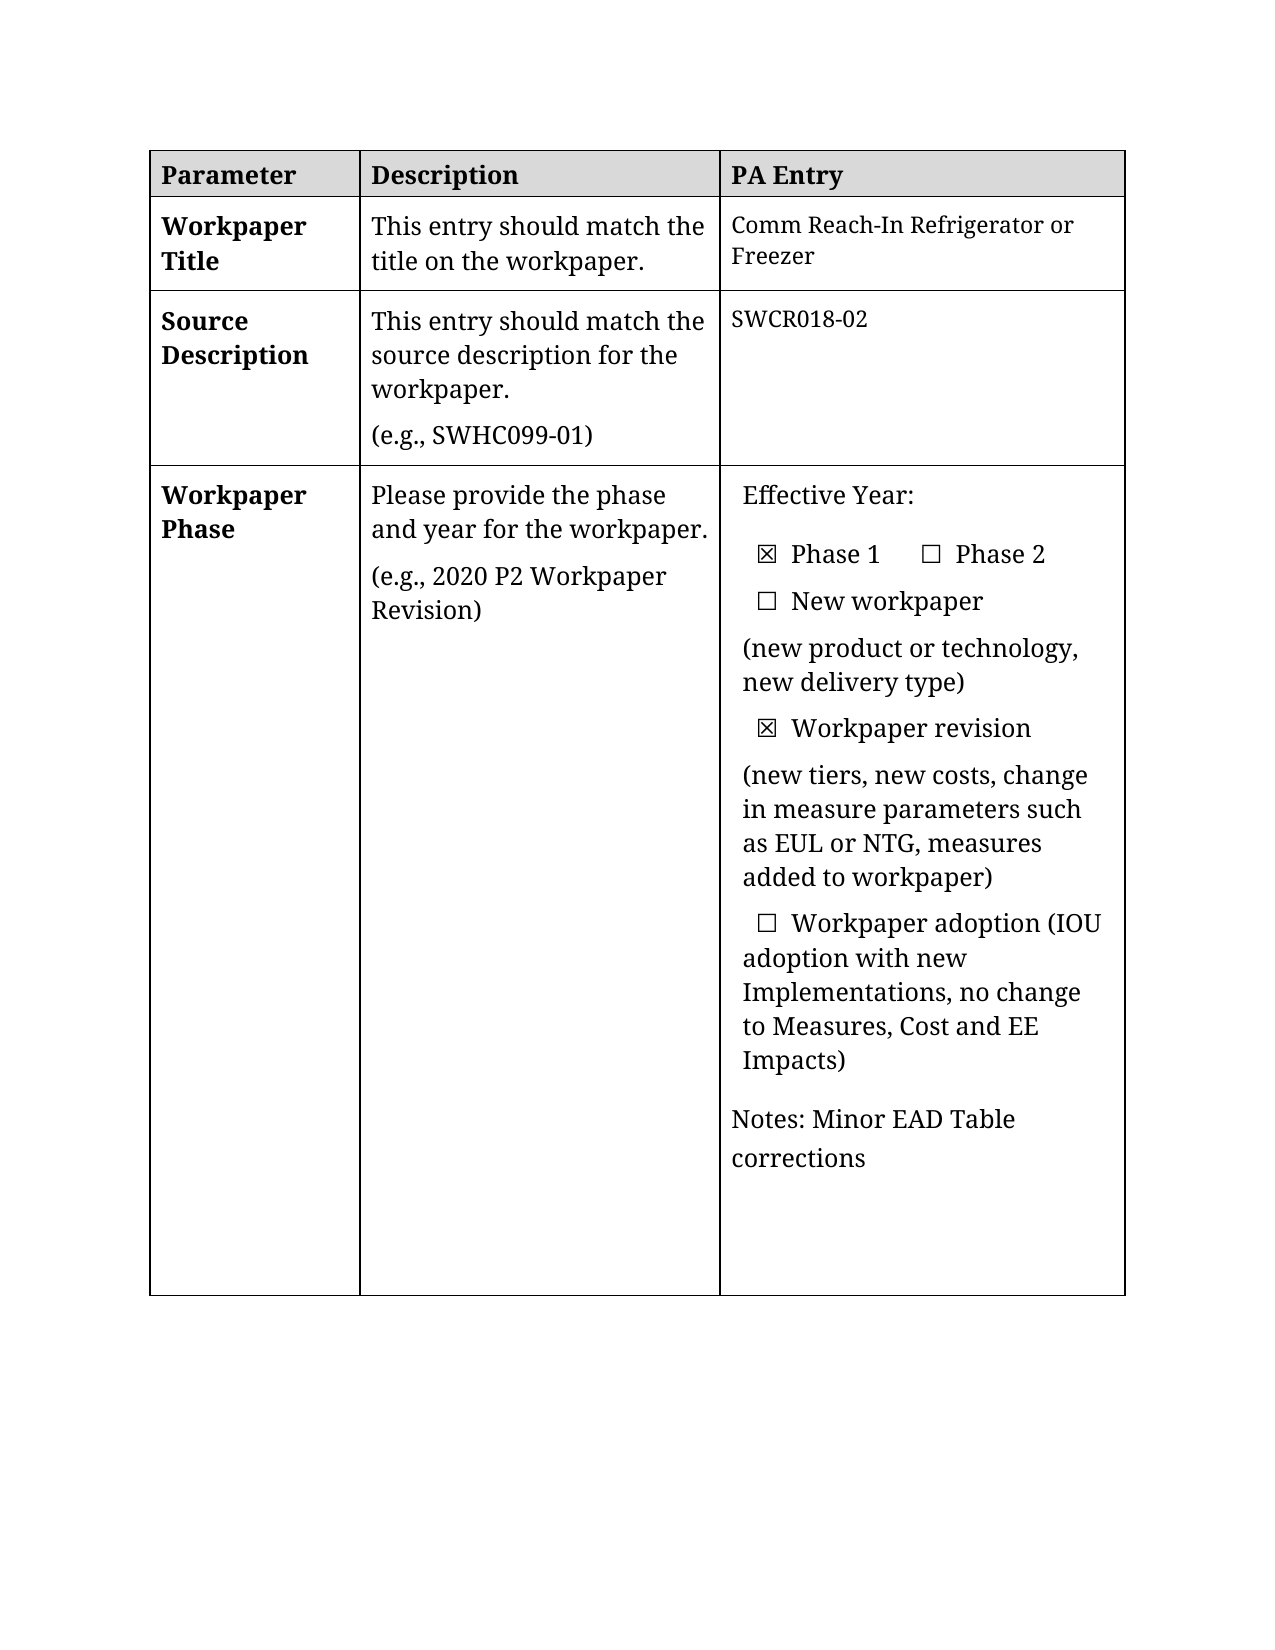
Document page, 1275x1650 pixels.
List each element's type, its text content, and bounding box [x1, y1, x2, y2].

table_cell Workpaper Phase [151, 466, 359, 1295]
table_header Description [361, 151, 719, 196]
table_header PA Entry [721, 151, 1124, 196]
table_cell Workpaper Title [151, 197, 359, 290]
table_cell This entry should match the source description for the workpaper. (e.g., SWHC099-01) [361, 291, 719, 464]
table_cell SWCR018-02 [721, 291, 1124, 464]
table_cell Comm Reach-In Refrigerator or Freezer [721, 197, 1124, 290]
table_header Parameter [151, 151, 359, 196]
table_cell Notes: Minor EAD Table corrections [721, 466, 1124, 1295]
table_cell Source Description [151, 291, 359, 464]
table_cell Please provide the phase and year for the workpaper. (e.g., 2020 P2 Workpaper Revision) [361, 466, 719, 1295]
table_cell This entry should match the title on the workpaper. [361, 197, 719, 290]
